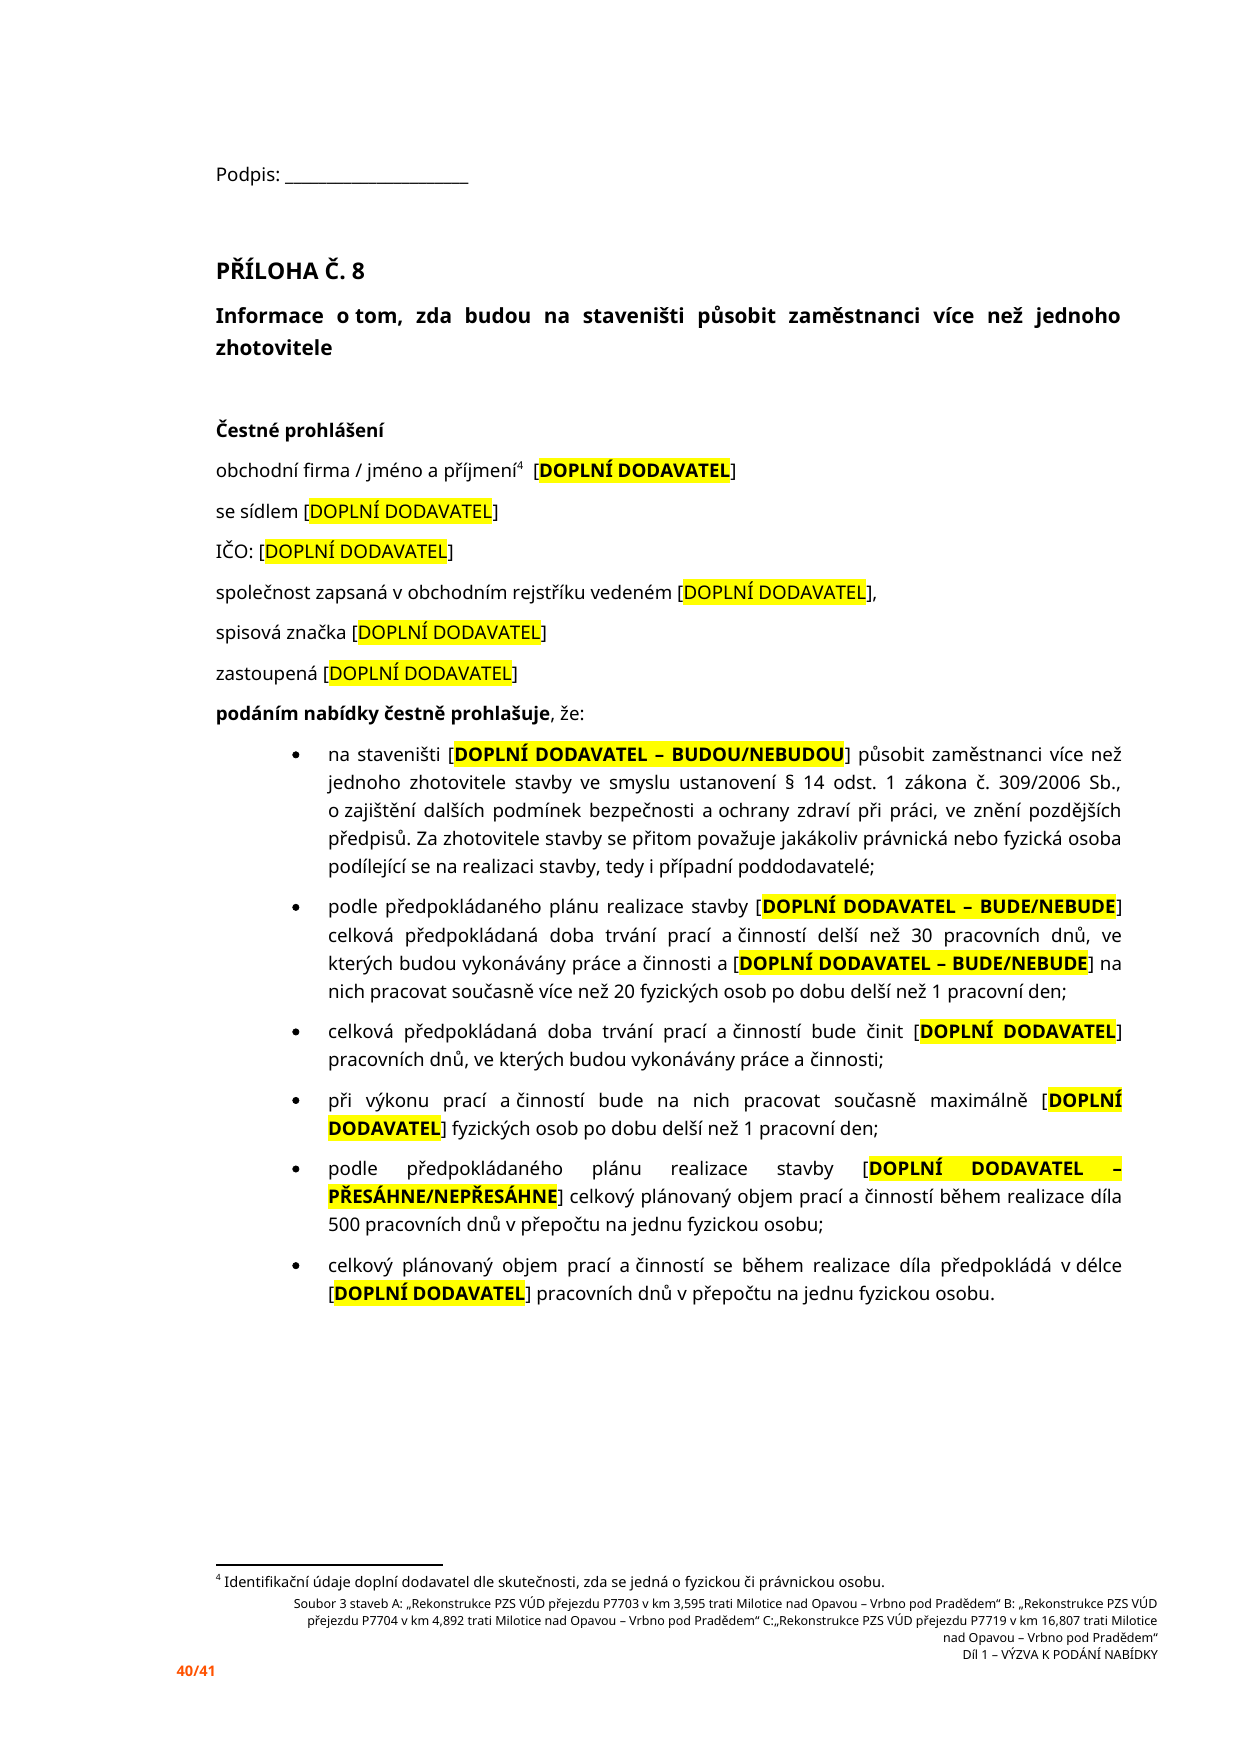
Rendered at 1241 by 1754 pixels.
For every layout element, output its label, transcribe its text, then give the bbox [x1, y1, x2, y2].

text se sídlem [DOPLNÍ DODAVATEL] [216, 498, 309, 524]
text zastoupená [DOPLNÍ DODAVATEL] [216, 660, 329, 686]
text celkový plánovaný objem prací a činností se během realizace díla předpokládá v délce [DOPLNÍ DODAVATEL] pracovních dnů v přepočtu na jednu fyzickou osobu. [292, 1252, 1122, 1306]
text Čestné prohlášení [216, 417, 1122, 443]
text se sídlem [DOPLNÍ DODAVATEL] [492, 498, 1122, 524]
text na staveništi [DOPLNÍ DODAVATEL – BUDOU/NEBUDOU] působit zaměstnanci více než jednoho zhotovitele stavby ve smyslu ustanovení § 14 odst. 1 zákona č. 309/2006 Sb., o zajištění dalších podmínek bezpečnosti a ochrany zdraví při práci, ve znění pozdějších předpisů. Za zhotovitele stavby se přitom považuje jakákoliv právnická nebo fyzická osoba podílející se na realizaci stavby, tedy i případní poddodavatelé; [292, 741, 1122, 879]
text obchodní firma / jméno a příjmení [DOPLNÍ DODAVATEL] [730, 458, 1122, 483]
text Podpis: ______________________ [216, 161, 1122, 187]
text obchodní firma / jméno a příjmení [DOPLNÍ DODAVATEL] [216, 458, 539, 483]
text podle předpokládaného plánu realizace stavby [DOPLNÍ DODAVATEL – BUDE/NEBUDE] celková předpokládaná doba trvání prací a činností delší než 30 pracovních dnů, ve kterých budou vykonávány práce a činnosti a [DOPLNÍ DODAVATEL – BUDE/NEBUDE] na nich pracovat současně více než 20 fyzických osob po dobu delší než 1 pracovní den; [292, 894, 1122, 1003]
text podle předpokládaného plánu realizace stavby [DOPLNÍ DODAVATEL – PŘESÁHNE/NEPŘESÁHNE] celkový plánovaný objem prací a činností během realizace díla 500 pracovních dnů v přepočtu na jednu fyzickou osobu; [292, 1156, 1122, 1237]
text podáním nabídky čestně prohlašuje, že: [216, 701, 1122, 726]
text Informace o tom, zda budou na staveništi působit zaměstnanci více než jednoho zhotovitele [216, 302, 1122, 361]
text společnost zapsaná v obchodním rejstříku vedeném [DOPLNÍ DODAVATEL], [216, 579, 683, 605]
text celková předpokládaná doba trvání prací a činností bude činit [DOPLNÍ DODAVATEL] pracovních dnů, ve kterých budou vykonávány práce a činnosti; [292, 1018, 1122, 1072]
text zastoupená [DOPLNÍ DODAVATEL] [512, 660, 1122, 686]
text při výkonu prací a činností bude na nich pracovat současně maximálně [DOPLNÍ DODAVATEL] fyzických osob po dobu delší než 1 pracovní den; [292, 1087, 1122, 1141]
text spisová značka [DOPLNÍ DODAVATEL] [216, 620, 358, 645]
text Příloha č. 8 [216, 255, 1122, 286]
text IČO: [DOPLNÍ DODAVATEL] [447, 539, 1122, 564]
text společnost zapsaná v obchodním rejstříku vedeném [DOPLNÍ DODAVATEL], [866, 579, 1122, 605]
text spisová značka [DOPLNÍ DODAVATEL] [541, 620, 1122, 645]
